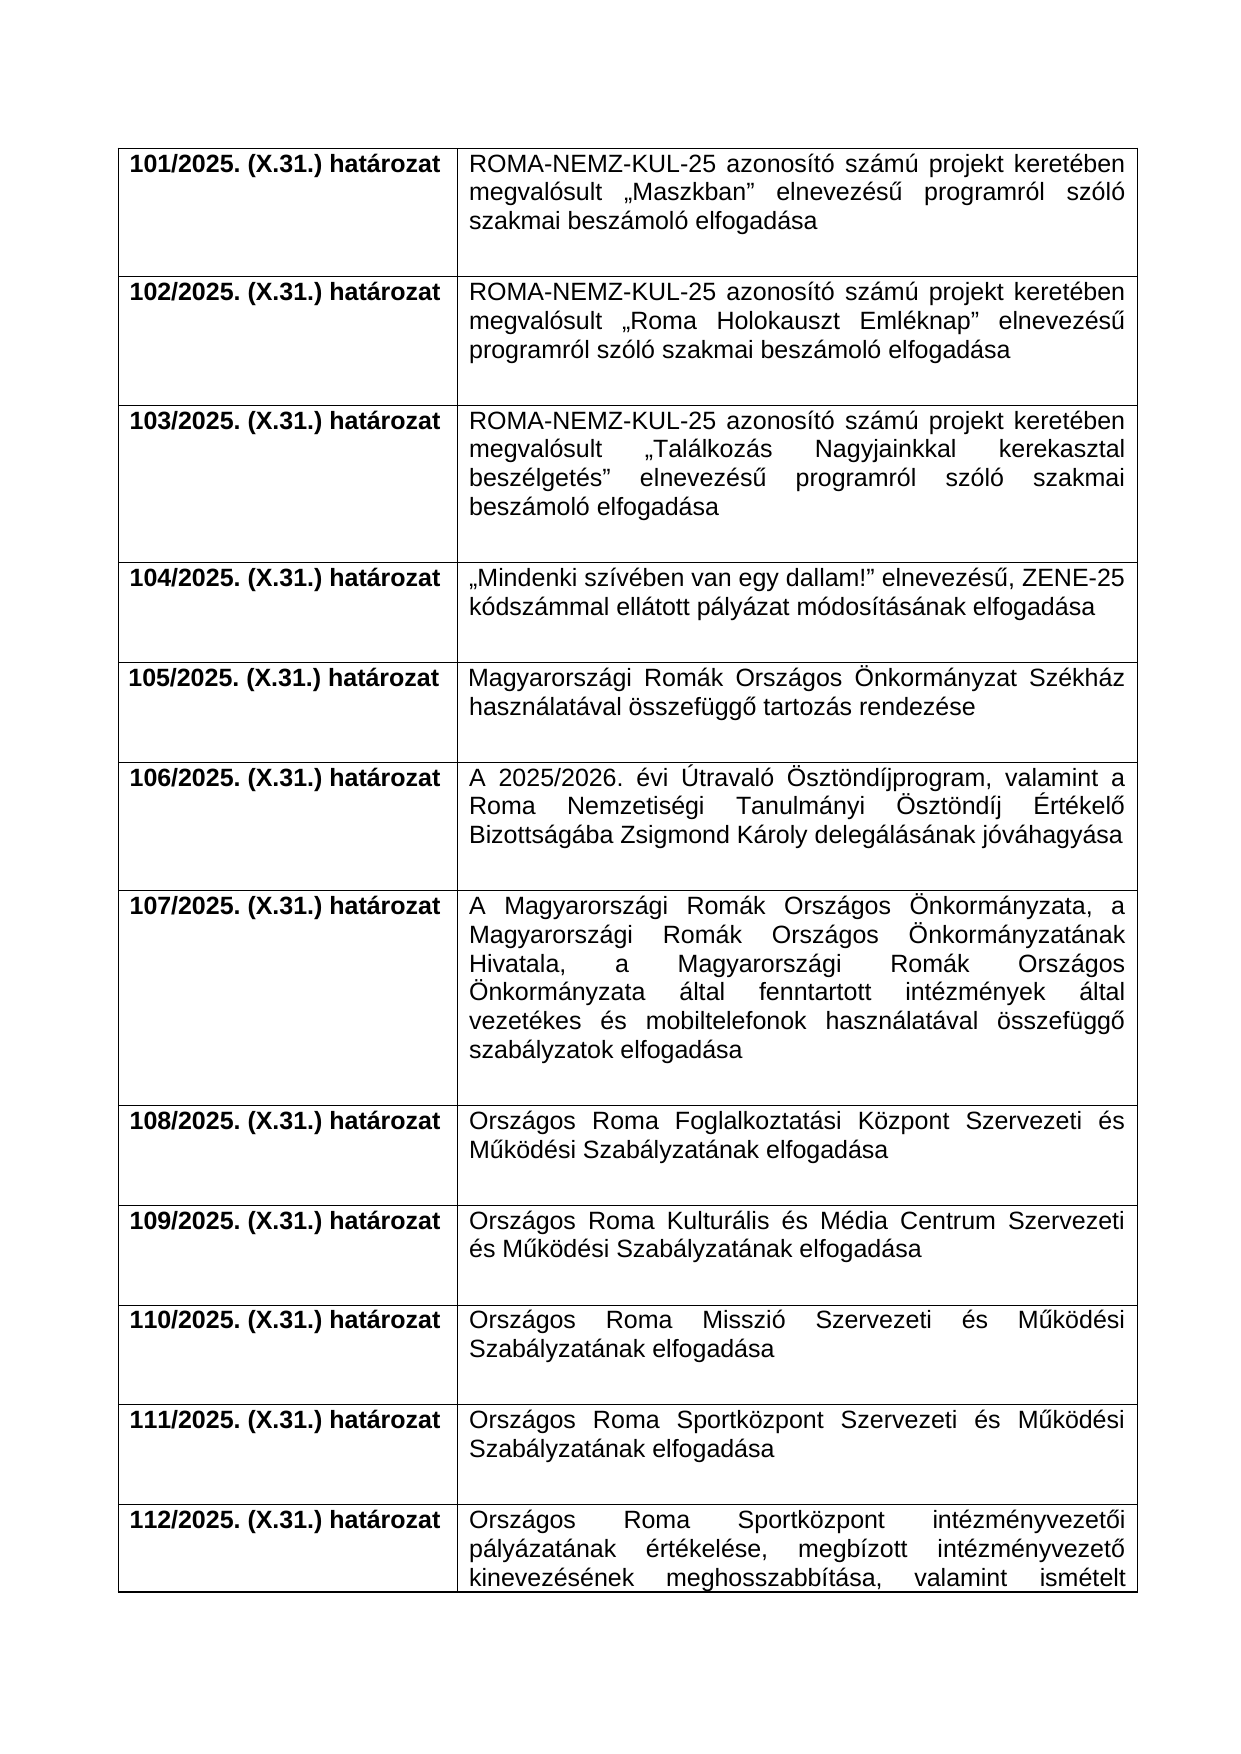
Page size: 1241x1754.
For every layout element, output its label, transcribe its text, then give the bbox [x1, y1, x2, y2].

table_cell 110/2025. (X.31.) határozat [119, 1306, 457, 1404]
table_cell ROMA-NEMZ-KUL-25 azonosító számú projekt keretében megvalósult „Találkozás Nagyjainkkal kerekasztal beszélgetés” elnevezésű programról szóló szakmai beszámoló elfogadása [458, 406, 1137, 562]
table_cell 109/2025. (X.31.) határozat [119, 1206, 457, 1304]
table_cell 107/2025. (X.31.) határozat [119, 891, 457, 1105]
table_cell A 2025/2026. évi Útravaló Ösztöndíjprogram, valamint a Roma Nemzetiségi Tanulmányi Ösztöndíj Értékelő Bizottságába Zsigmond Károly delegálásának jóváhagyása [458, 763, 1137, 890]
table_cell 104/2025. (X.31.) határozat [119, 563, 457, 662]
table_cell Országos Roma Sportközpont Szervezeti és Működési Szabályzatának elfogadása [458, 1405, 1137, 1504]
table_cell Országos Roma Misszió Szervezeti és Működési Szabályzatának elfogadása [458, 1306, 1137, 1404]
table_cell 105/2025. (X.31.) határozat [119, 663, 457, 762]
table_cell ROMA-NEMZ-KUL-25 azonosító számú projekt keretében megvalósult „Maszkban” elnevezésű programról szóló szakmai beszámoló elfogadása [458, 149, 1137, 276]
table_cell 108/2025. (X.31.) határozat [119, 1106, 457, 1205]
table_cell 111/2025. (X.31.) határozat [119, 1405, 457, 1504]
table_cell A Magyarországi Romák Országos Önkormányzata, a Magyarországi Romák Országos Önkormányzatának Hivatala, a Magyarországi Romák Országos Önkormányzata által fenntartott intézmények által vezetékes és mobiltelefonok használatával összefüggő szabályzatok elfogadása [458, 891, 1137, 1105]
table_cell Országos Roma Kulturális és Média Centrum Szervezeti és Működési Szabályzatának elfogadása [458, 1206, 1137, 1304]
table_cell Magyarországi Romák Országos Önkormányzat Székház használatával összefüggő tartozás rendezése [458, 663, 1137, 762]
table_cell 101/2025. (X.31.) határozat [119, 149, 457, 276]
table_cell Országos Roma Foglalkoztatási Központ Szervezeti és Működési Szabályzatának elfogadása [458, 1106, 1137, 1205]
table_cell ROMA-NEMZ-KUL-25 azonosító számú projekt keretében megvalósult „Roma Holokauszt Emléknap” elnevezésű programról szóló szakmai beszámoló elfogadása [458, 277, 1137, 405]
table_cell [119, 1505, 457, 1591]
table_cell 106/2025. (X.31.) határozat [119, 763, 457, 890]
table_cell 103/2025. (X.31.) határozat [119, 406, 457, 562]
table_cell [458, 1505, 1137, 1591]
table_cell „Mindenki szívében van egy dallam!” elnevezésű, ZENE-25 kódszámmal ellátott pályázat módosításának elfogadása [458, 563, 1137, 662]
table_cell 102/2025. (X.31.) határozat [119, 277, 457, 405]
